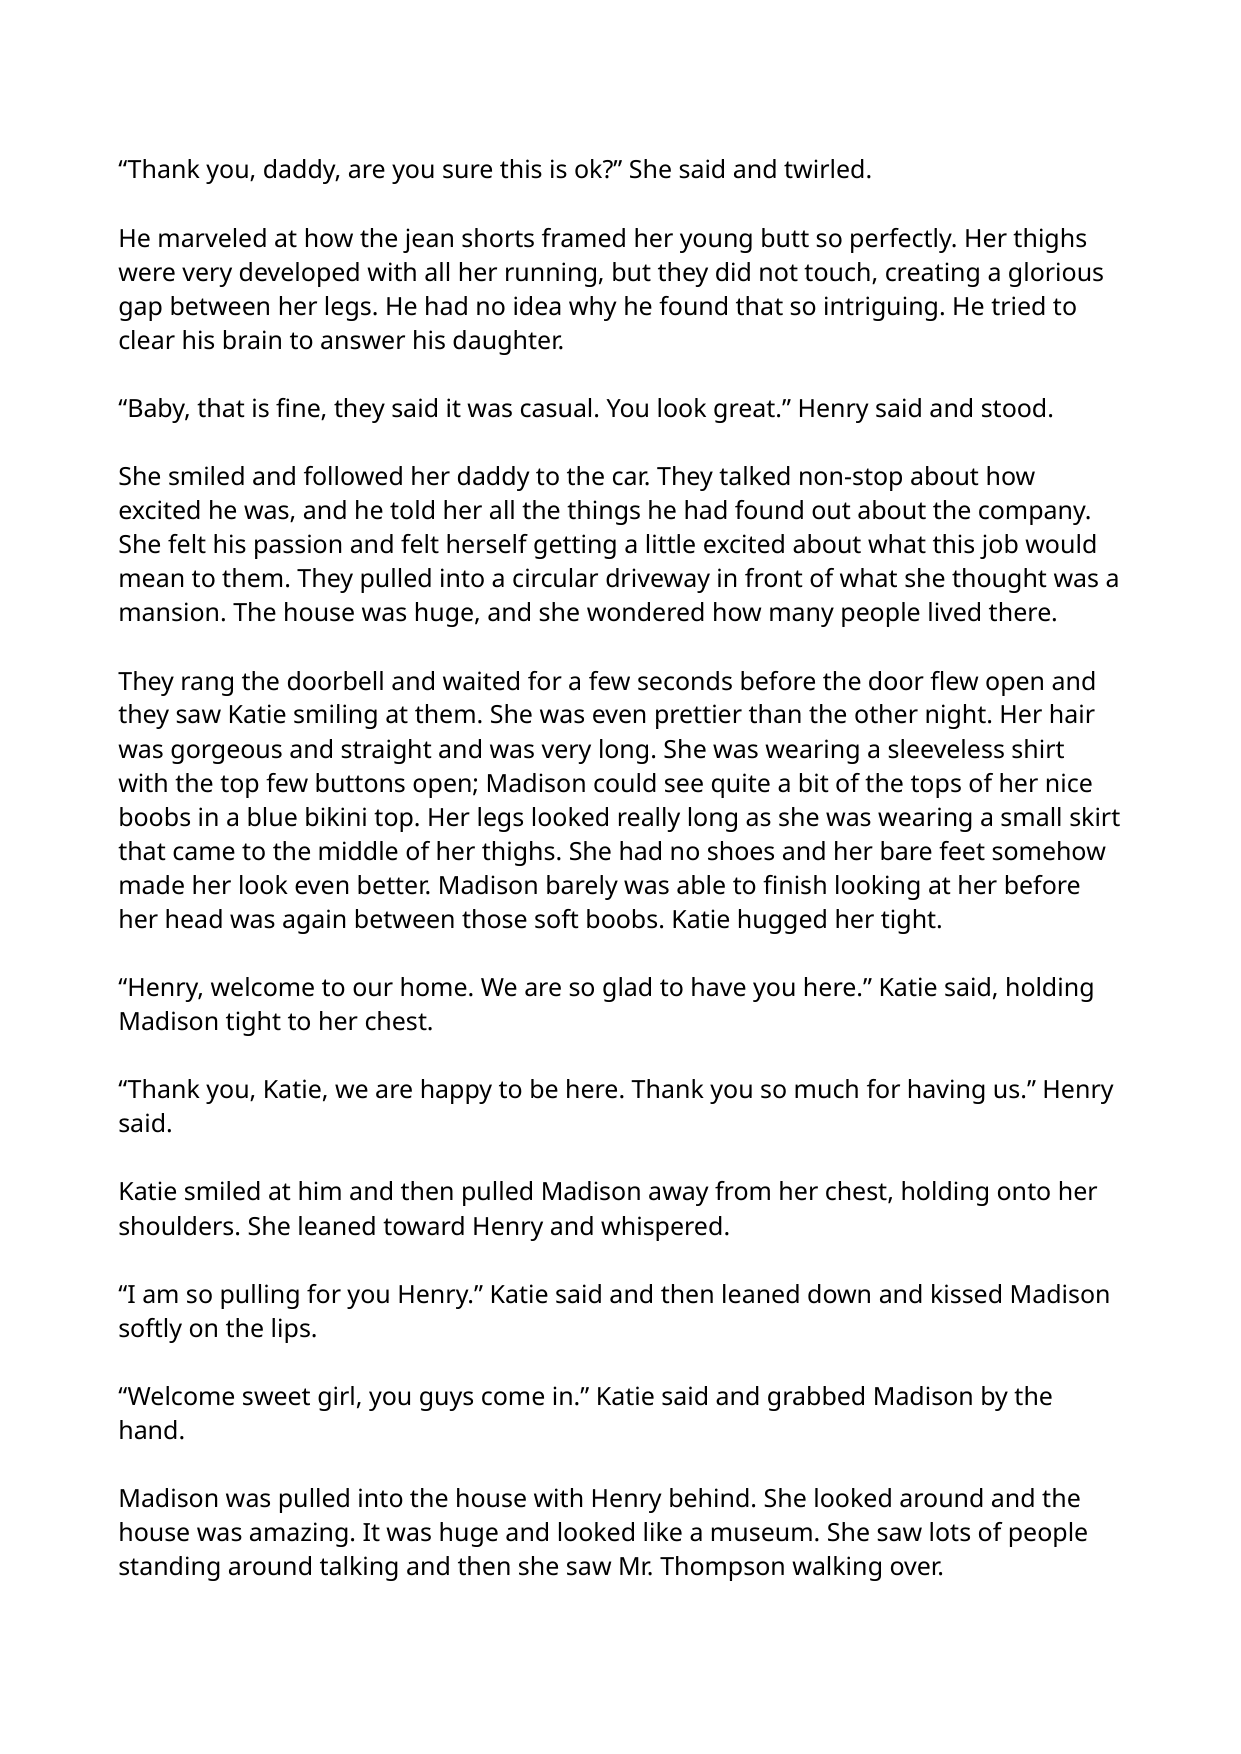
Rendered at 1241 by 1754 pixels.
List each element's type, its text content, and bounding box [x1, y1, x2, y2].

text “Welcome sweet girl, you guys come in.” Katie said and grabbed Madison by the hand. [118, 1378, 1122, 1447]
text They rang the doorbell and waited for a few seconds before the door flew open and they saw Katie smiling at them. She was even prettier than the other night. Her hair was gorgeous and straight and was very long. She was wearing a sleeveless shirt with the top few buttons open; Madison could see quite a bit of the tops of her nice boobs in a blue bikini top. Her legs looked really long as she was wearing a small skirt that came to the middle of her thighs. She had no shoes and her bare feet somehow made her look even better. Madison barely was able to finish looking at her before her head was again between those soft boobs. Katie hugged her tight. [118, 663, 1122, 936]
text “Thank you, Katie, we are happy to be here. Thank you so much for having us.” Henry said. [118, 1072, 1122, 1140]
text He marveled at how the jean shorts framed her young butt so perfectly. Her thighs were very developed with all her running, but they did not touch, creating a glorious gap between her legs. He had no idea why he found that so intriguing. He tried to clear his brain to answer his daughter. [118, 220, 1122, 357]
text “Baby, that is fine, they said it was casual. You look great.” Henry said and stood. [118, 391, 1122, 425]
text “Thank you, daddy, are you sure this is ok?” She said and twirled. [118, 152, 1122, 186]
text Madison was pulled into the house with Henry behind. She looked around and the house was amazing. It was huge and looked like a museum. She saw lots of people standing around talking and then she saw Mr. Thompson walking over. [118, 1481, 1122, 1583]
text Katie smiled at him and then pulled Madison away from her chest, holding onto her shoulders. She leaned toward Henry and whispered. [118, 1174, 1122, 1242]
text “I am so pulling for you Henry.” Katie said and then leaned down and kissed Madison softly on the lips. [118, 1276, 1122, 1344]
text She smiled and followed her daddy to the car. They talked non-stop about how excited he was, and he told her all the things he had found out about the company. She felt his passion and felt herself getting a little excited about what this job would mean to them. They pulled into a circular driveway in front of what she thought was a mansion. The house was huge, and she wondered how many people lived there. [118, 459, 1122, 629]
text “Henry, welcome to our home. We are so glad to have you here.” Katie said, holding Madison tight to her chest. [118, 970, 1122, 1038]
